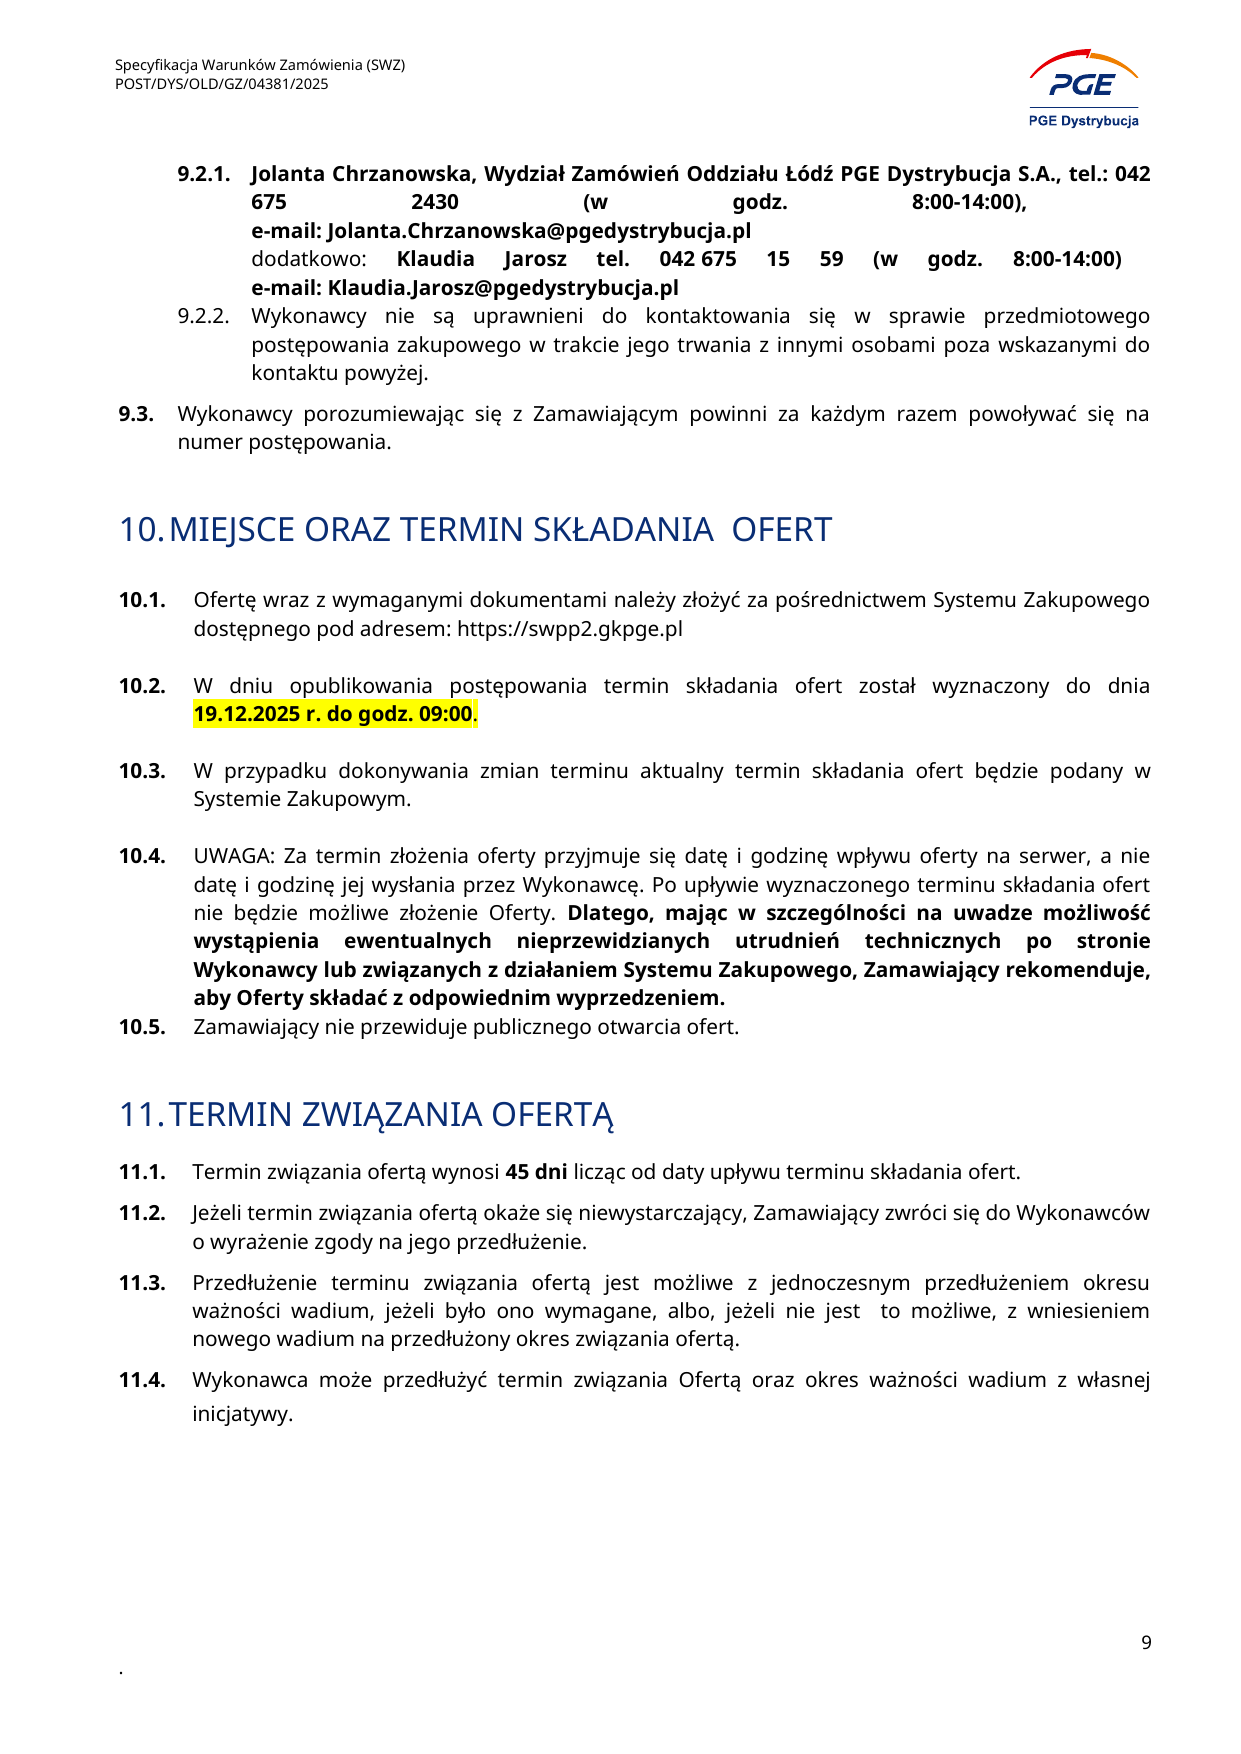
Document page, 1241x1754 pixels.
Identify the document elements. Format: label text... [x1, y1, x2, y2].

subtitle MIEJSCE ORAZ TERMIN SKŁADANIA OFERT [118, 506, 1152, 551]
list Termin związania ofertą wynosi 45 dni licząc od daty upływu terminu składania ofert. [118, 1157, 1152, 1186]
list Zamawiający nie przewiduje publicznego otwarcia ofert. [118, 1012, 1152, 1040]
list Jolanta Chrzanowska, Wydział Zamówień Oddziału Łódź PGE Dystrybucja S.A., tel.: 042 675 2430 (w godz. 8:00-14:00), e-mail: Jolanta.Chrzanowska@pgedystrybucja.pl [177, 159, 1152, 244]
list Przedłużenie terminu związania ofertą jest możliwe z jednoczesnym przedłużeniem okresu ważności wadium, jeżeli było ono wymagane, albo, jeżeli nie jest to możliwe, z wniesieniem nowego wadium na przedłużony okres związania ofertą. [118, 1268, 1152, 1353]
list Ofertę wraz z wymaganymi dokumentami należy złożyć za pośrednictwem Systemu Zakupowego dostępnego pod adresem: https://swpp2.gkpge.pl [118, 585, 1152, 642]
list Jeżeli termin związania ofertą okaże się niewystarczający, Zamawiający zwróci się do Wykonawców o wyrażenie zgody na jego przedłużenie. [118, 1198, 1152, 1255]
list W przypadku dokonywania zmian terminu aktualny termin składania ofert będzie podany w Systemie Zakupowym. [118, 756, 1152, 813]
list UWAGA: Za termin złożenia oferty przyjmuje się datę i godzinę wpływu oferty na serwer, a nie datę i godzinę jej wysłania przez Wykonawcę. Po upływie wyznaczonego terminu składania ofert nie będzie możliwe złożenie Oferty. Dlatego, mając w szczególności na uwadze możliwość wystąpienia ewentualnych nieprzewidzianych utrudnień technicznych po stronie Wykonawcy lub związanych z działaniem Systemu Zakupowego, Zamawiający rekomenduje, aby Oferty składać z odpowiednim wyprzedzeniem. [118, 841, 1152, 1012]
list dodatkowo: Klaudia Jarosz tel. 042 675 15 59 (w godz. 8:00-14:00) e-mail: Klaudia.Jarosz@pgedystrybucja.pl [251, 244, 1152, 301]
list Wykonawcy porozumiewając się z Zamawiającym powinni za każdym razem powoływać się na numer postępowania. [118, 399, 1152, 456]
list Wykonawcy nie są uprawnieni do kontaktowania się w sprawie przedmiotowego postępowania zakupowego w trakcie jego trwania z innymi osobami poza wskazanymi do kontaktu powyżej. [177, 301, 1152, 387]
list W dniu opublikowania postępowania termin składania ofert został wyznaczony do dnia 19.12.2025 r. do godz. 09:00. [118, 671, 1152, 728]
subtitle TERMIN ZWIĄZANIA OFERTĄ [118, 1090, 1152, 1136]
list Wykonawca może przedłużyć termin związania Ofertą oraz okres ważności wadium z własnej inicjatywy. [118, 1366, 1152, 1428]
